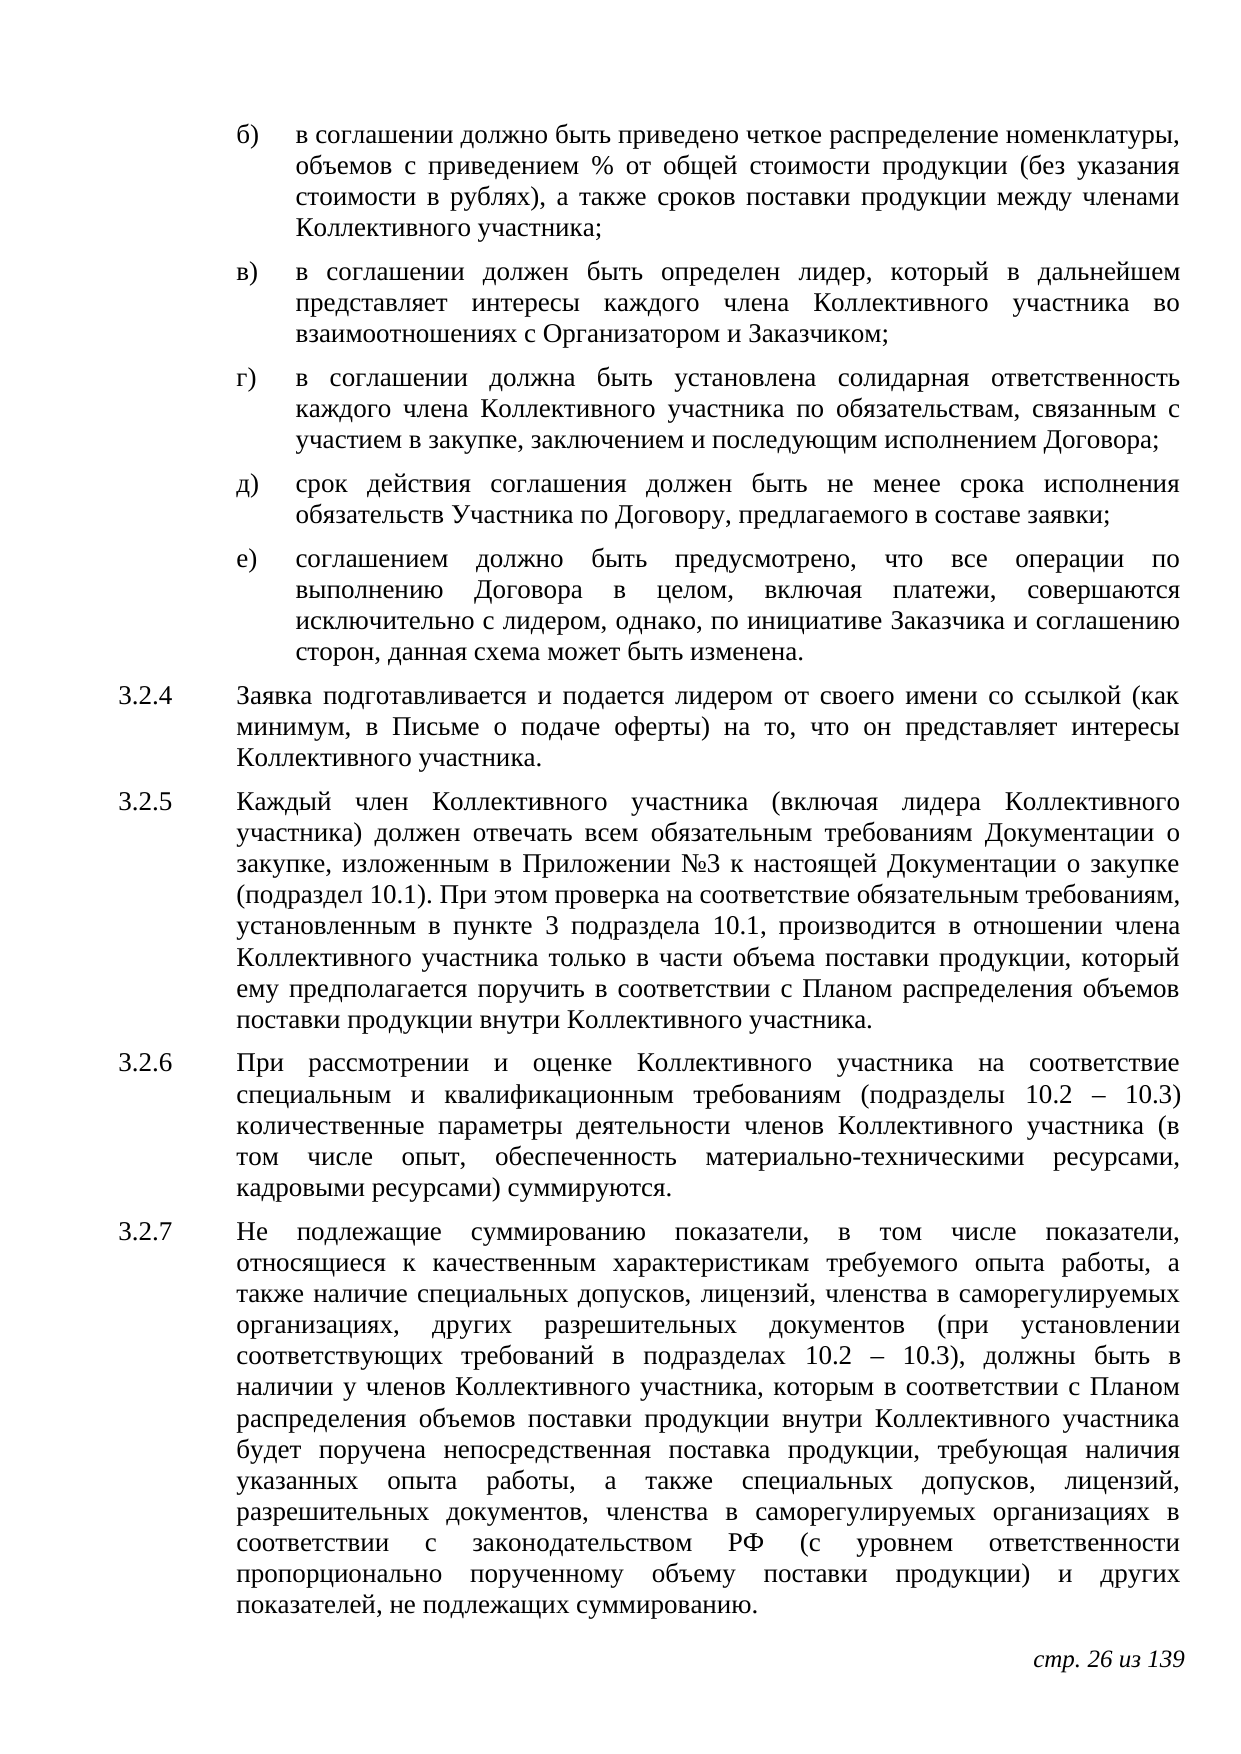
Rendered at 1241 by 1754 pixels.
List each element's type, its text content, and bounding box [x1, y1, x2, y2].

text в соглашении должна быть установлена солидарная ответственность каждого члена Коллективного участника по обязательствам, связанным с участием в закупке, заключением и последующим исполнением Договора; [236, 361, 1181, 454]
text соглашением должно быть предусмотрено, что все операции по выполнению Договора в целом, включая платежи, совершаются исключительно с лидером, однако, по инициативе Заказчика и соглашению сторон, данная схема может быть изменена. [236, 542, 1181, 666]
text Заявка подготавливается и подается лидером от своего имени со ссылкой (как минимум, в Письме о подаче оферты) на то, что он представляет интересы Коллективного участника. [118, 679, 1181, 772]
text в соглашении должно быть приведено четкое распределение номенклатуры, объемов с приведением % от общей стоимости продукции (без указания стоимости в рублях), а также сроков поставки продукции между членами Коллективного участника; [236, 118, 1181, 243]
text срок действия соглашения должен быть не менее срока исполнения обязательств Участника по Договору, предлагаемого в составе заявки; [236, 467, 1181, 529]
text При рассмотрении и оценке Коллективного участника на соответствие специальным и квалификационным требованиям (подразделы 10.2 – 10.3) количественные параметры деятельности членов Коллективного участника (в том числе опыт, обеспеченность материально-техническими ресурсами, кадровыми ресурсами) суммируются. [118, 1047, 1181, 1202]
text Не подлежащие суммированию показатели, в том числе показатели, относящиеся к качественным характеристикам требуемого опыта работы, а также наличие специальных допусков, лицензий, членства в саморегулируемых организациях, других разрешительных документов (при установлении соответствующих требований в подразделах 10.2 – 10.3), должны быть в наличии у членов Коллективного участника, которым в соответствии с Планом распределения объемов поставки продукции внутри Коллективного участника будет поручена непосредственная поставка продукции, требующая наличия указанных опыта работы, а также специальных допусков, лицензий, разрешительных документов, членства в саморегулируемых организациях в соответствии с законодательством РФ (с уровнем ответственности пропорционально порученному объему поставки продукции) и других показателей, не подлежащих суммированию. [118, 1215, 1181, 1620]
text в соглашении должен быть определен лидер, который в дальнейшем представляет интересы каждого члена Коллективного участника во взаимоотношениях с Организатором и Заказчиком; [236, 255, 1181, 349]
text Каждый член Коллективного участника (включая лидера Коллективного участника) должен отвечать всем обязательным требованиям Документации о закупке, изложенным в Приложении №3 к настоящей Документации о закупке (подраздел 10.1). При этом проверка на соответствие обязательным требованиям, установленным в пункте 3 подраздела 10.1, производится в отношении члена Коллективного участника только в части объема поставки продукции, который ему предполагается поручить в соответствии с Планом распределения объемов поставки продукции внутри Коллективного участника. [118, 785, 1181, 1034]
